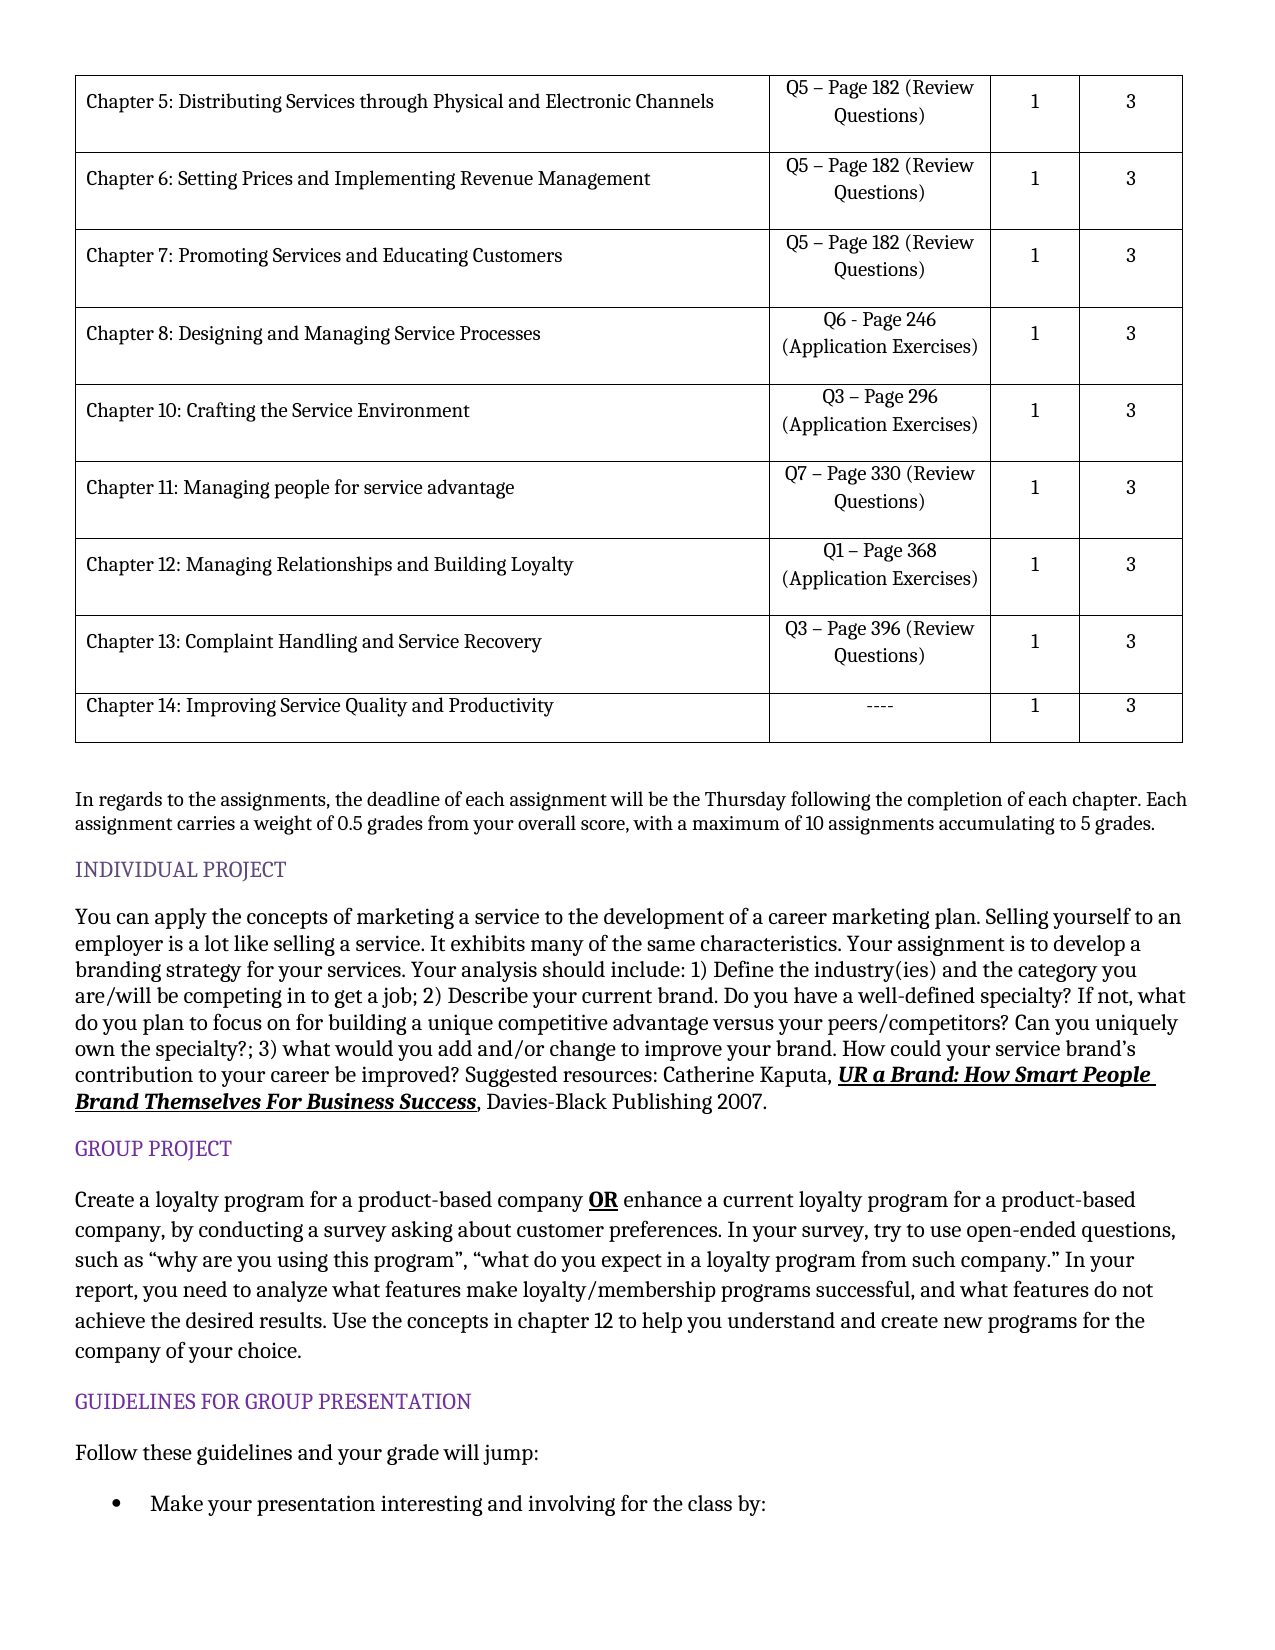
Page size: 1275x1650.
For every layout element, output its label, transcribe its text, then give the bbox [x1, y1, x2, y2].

table_cell 1 [991, 616, 1079, 692]
table_cell 1 [991, 308, 1079, 384]
table_cell Chapter 13: Complaint Handling and Service Recovery [76, 616, 769, 692]
table_cell Chapter 12: Managing Relationships and Building Loyalty [76, 539, 769, 615]
table_cell Chapter 5: Distributing Services through Physical and Electronic Channels [76, 76, 769, 152]
table_cell 3 [1080, 76, 1182, 152]
table_cell 3 [1080, 694, 1182, 742]
text GUIDELINES FOR GROUP PRESENTATION [75, 1389, 1200, 1415]
list Make your presentation interesting and involving for the class by: [112, 1491, 1200, 1517]
table_cell 3 [1080, 462, 1182, 538]
text In regards to the assignments, the deadline of each assignment will be the Thursday following the completion of each chapter. Each assignment carries a weight of 0.5 grades from your overall score, with a maximum of 10 assignments accumulating to 5 grades. [75, 788, 1200, 836]
table_cell Q3 – Page 296 (Application Exercises) [770, 385, 990, 461]
text Follow these guidelines and your grade will jump: [75, 1440, 1200, 1466]
table_cell Chapter 6: Setting Prices and Implementing Revenue Management [76, 153, 769, 229]
table_cell Q7 – Page 330 (Review Questions) [770, 462, 990, 538]
table_cell Q3 – Page 396 (Review Questions) [770, 616, 990, 692]
table_cell 1 [991, 462, 1079, 538]
table_cell 3 [1080, 230, 1182, 307]
table_cell 1 [991, 694, 1079, 742]
table_cell 3 [1080, 385, 1182, 461]
table_cell Chapter 14: Improving Service Quality and Productivity [76, 694, 769, 742]
table_cell Q5 – Page 182 (Review Questions) [770, 76, 990, 152]
text You can apply the concepts of marketing a service to the development of a career marketing plan. Selling yourself to an employer is a lot like selling a service. It exhibits many of the same characteristics. Your assignment is to develop a branding strategy for your services. Your analysis should include: 1) Define the industry(ies) and the category you are/will be competing in to get a job; 2) Describe your current brand. Do you have a well-defined specialty? If not, what do you plan to focus on for building a unique competitive advantage versus your peers/competitors? Can you uniquely own the specialty?; 3) what would you add and/or change to improve your brand. How could your service brand’s contribution to your career be improved? Suggested resources: Catherine Kaputa, UR a Brand: How Smart People Brand Themselves For Business Success, Davies-Black Publishing 2007. [75, 904, 1200, 1115]
table_cell Q6 - Page 246 (Application Exercises) [770, 308, 990, 384]
table_cell Q5 – Page 182 (Review Questions) [770, 230, 990, 307]
text INDIVIDUAL PROJECT [75, 857, 1200, 883]
table_cell 1 [991, 76, 1079, 152]
table_cell 1 [991, 153, 1079, 229]
table_cell 3 [1080, 153, 1182, 229]
table_cell Chapter 7: Promoting Services and Educating Customers [76, 230, 769, 307]
table_cell Chapter 10: Crafting the Service Environment [76, 385, 769, 461]
text Create a loyalty program for a product-based company OR enhance a current loyalty program for a product-based company, by conducting a survey asking about customer preferences. In your survey, try to use open-ended questions, such as “why are you using this program”, “what do you expect in a loyalty program from such company.” In your report, you need to analyze what features make loyalty/membership programs successful, and what features do not achieve the desired results. Use the concepts in chapter 12 to help you understand and create new programs for the company of your choice. [75, 1187, 1200, 1364]
table_cell 1 [991, 230, 1079, 307]
table_cell 3 [1080, 539, 1182, 615]
table_cell ---- [770, 694, 990, 742]
table_cell Chapter 11: Managing people for service advantage [76, 462, 769, 538]
table_cell Chapter 8: Designing and Managing Service Processes [76, 308, 769, 384]
table_cell 1 [991, 385, 1079, 461]
table_cell 3 [1080, 308, 1182, 384]
table_cell Q1 – Page 368 (Application Exercises) [770, 539, 990, 615]
table_cell Q5 – Page 182 (Review Questions) [770, 153, 990, 229]
text GROUP PROJECT [75, 1136, 1200, 1162]
table_cell 3 [1080, 616, 1182, 692]
table_cell 1 [991, 539, 1079, 615]
